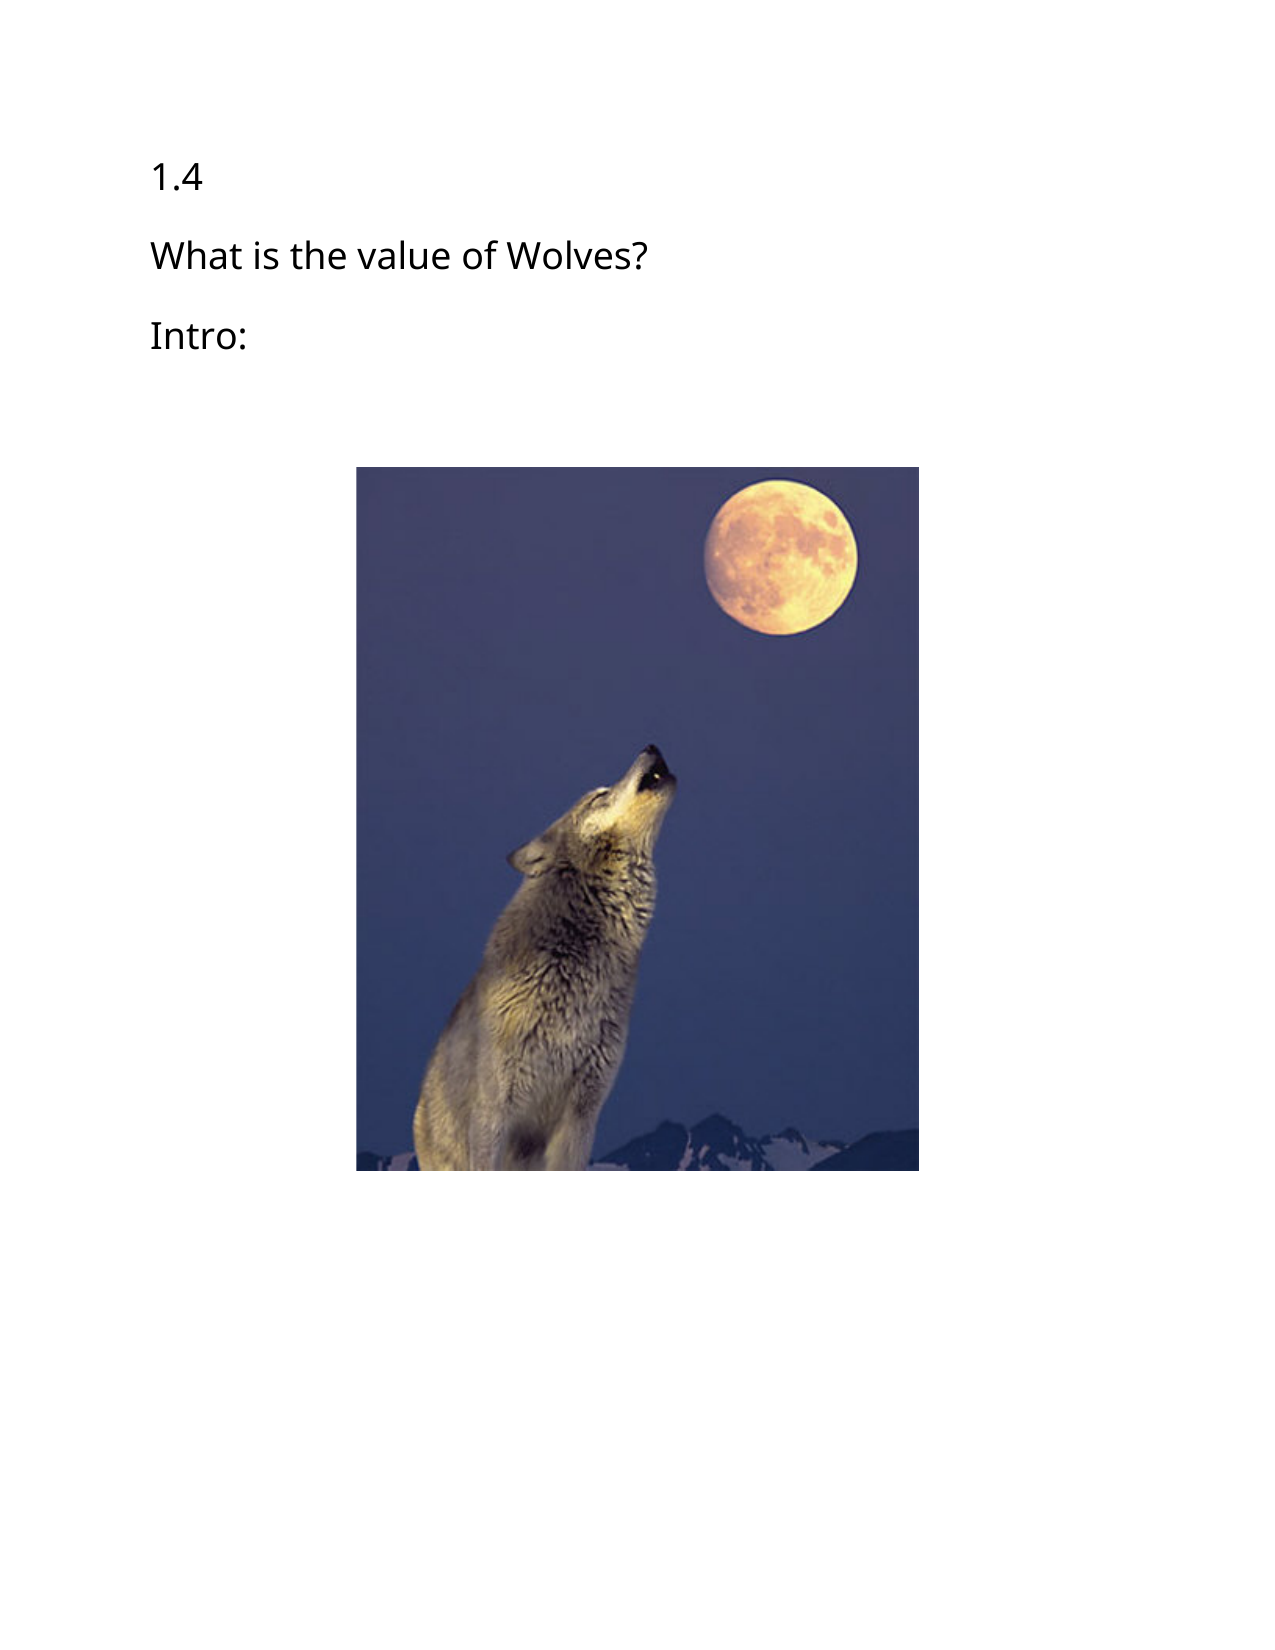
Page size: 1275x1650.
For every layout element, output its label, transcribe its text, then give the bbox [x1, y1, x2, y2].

picture [356, 467, 919, 1171]
text 1.4 [150, 150, 1125, 201]
text Intro: [150, 309, 1125, 360]
text What is the value of Wolves? [150, 229, 1125, 281]
